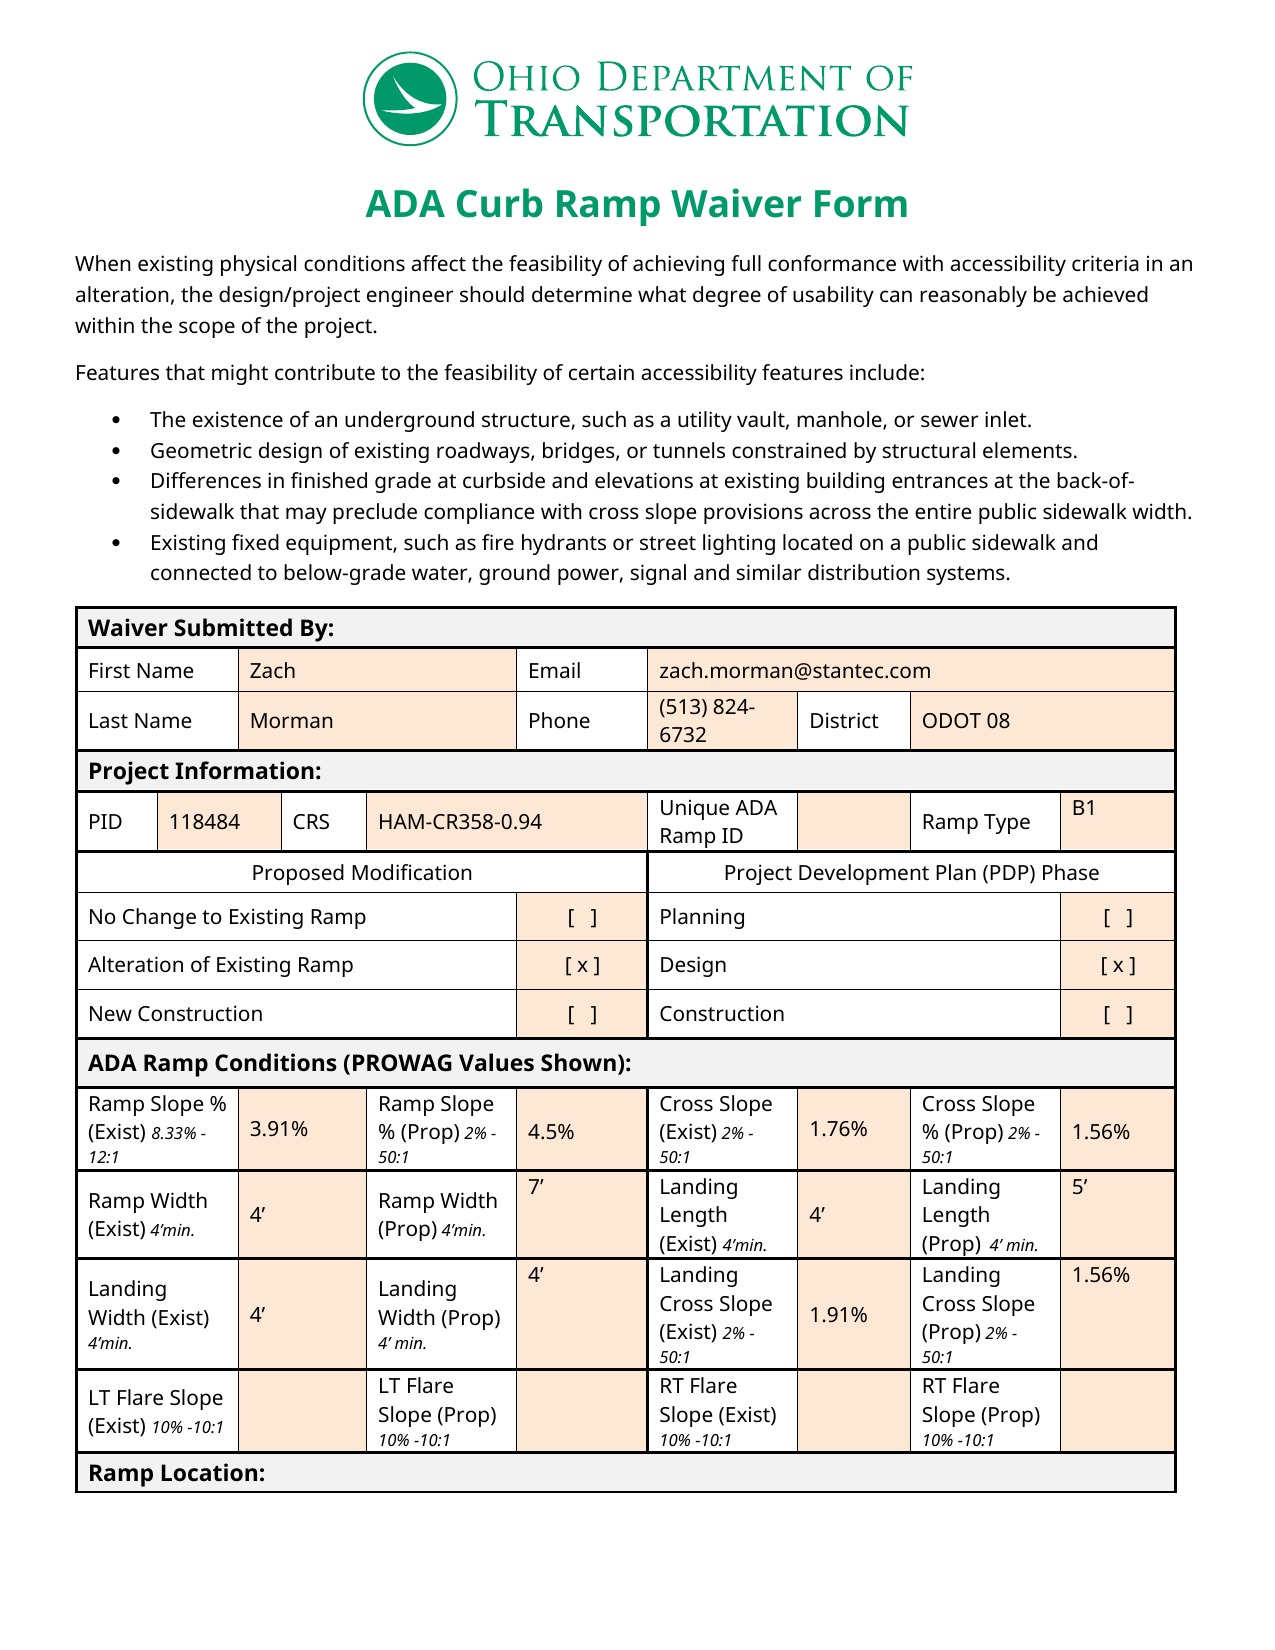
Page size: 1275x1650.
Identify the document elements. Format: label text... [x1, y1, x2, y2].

table_cell No Change to Existing Ramp [78, 893, 516, 940]
list The existence of an underground structure, such as a utility vault, manhole, or sewer inlet. [112, 405, 1200, 434]
table_cell 3.91% [239, 1089, 366, 1169]
table_cell [ ] [517, 893, 646, 940]
table_cell Cross Slope % (Prop) 2% - 50:1 [911, 1089, 1060, 1169]
table_cell 4’ [798, 1172, 910, 1257]
table_cell B1 [1061, 793, 1174, 849]
table_cell First Name [78, 649, 238, 691]
table_cell [798, 1371, 910, 1451]
table_cell New Construction [78, 990, 516, 1037]
table_cell Alteration of Existing Ramp [78, 941, 516, 989]
table_cell 1.76% [798, 1089, 910, 1169]
table_cell RT Flare Slope (Prop) 10% -10:1 [911, 1371, 1060, 1451]
text ADA Curb Ramp Waiver Form [75, 178, 1200, 229]
table_cell Morman [239, 692, 516, 749]
table_cell Planning [649, 893, 1060, 940]
table_cell Design [649, 941, 1060, 989]
text When existing physical conditions affect the feasibility of achieving full conformance with accessibility criteria in an alteration, the design/project engineer should determine what degree of usability can reasonably be achieved within the scope of the project. [75, 249, 1200, 339]
table_header Waiver Submitted By: [78, 609, 1174, 646]
table_cell ADA Ramp Conditions (PROWAG Values Shown): [78, 1040, 1174, 1086]
table_cell PID [78, 793, 157, 849]
table_cell [798, 793, 910, 849]
table_cell [ x ] [517, 941, 646, 989]
list Existing fixed equipment, such as fire hydrants or street lighting located on a public sidewalk and connected to below-grade water, ground power, signal and similar distribution systems. [112, 528, 1200, 587]
table_cell 4.5% [517, 1089, 646, 1169]
text Features that might contribute to the feasibility of certain accessibility features include: [75, 358, 1200, 387]
table_cell 7’ [517, 1172, 646, 1257]
list Differences in finished grade at curbside and elevations at existing building entrances at the back-of-sidewalk that may preclude compliance with cross slope provisions across the entire public sidewalk width. [112, 467, 1200, 526]
table_cell Ramp Type [911, 793, 1060, 849]
table_cell Landing Length (Exist) 4’min. [649, 1172, 797, 1257]
table_cell [239, 1371, 366, 1451]
table_cell LT Flare Slope (Exist) 10% -10:1 [78, 1371, 238, 1451]
table_cell Last Name [78, 692, 238, 749]
table_cell 1.56% [1061, 1089, 1174, 1169]
table_cell [517, 1371, 646, 1451]
table_cell RT Flare Slope (Exist) 10% -10:1 [649, 1371, 797, 1451]
table_cell Zach [239, 649, 516, 691]
table_cell 1.91% [798, 1260, 910, 1368]
table_cell Email [517, 649, 647, 691]
table_cell Landing Width (Prop) 4’ min. [367, 1260, 516, 1368]
table_cell Project Information: [78, 752, 1174, 789]
table_cell 5’ [1061, 1172, 1174, 1257]
table_cell [ ] [1061, 990, 1174, 1037]
table_cell [ ] [517, 990, 646, 1037]
table_cell zach.morman@stantec.com [648, 649, 1174, 691]
table_cell Ramp Width (Exist) 4’min. [78, 1172, 238, 1257]
table_cell Landing Width (Exist) 4’min. [78, 1260, 238, 1368]
table_cell Ramp Width (Prop) 4’min. [367, 1172, 516, 1257]
table_cell Landing Cross Slope (Exist) 2% - 50:1 [649, 1260, 797, 1368]
table_cell [ ] [1061, 893, 1174, 940]
table_cell LT Flare Slope (Prop) 10% -10:1 [367, 1371, 516, 1451]
table_cell Ramp Slope % (Exist) 8.33% - 12:1 [78, 1089, 238, 1169]
table_cell Landing Cross Slope (Prop) 2% - 50:1 [911, 1260, 1060, 1368]
table_cell 4’ [517, 1260, 646, 1368]
list Geometric design of existing roadways, bridges, or tunnels constrained by structural elements. [112, 436, 1200, 464]
table_cell Phone [517, 692, 647, 749]
table_cell CRS [282, 793, 366, 849]
table_cell Ramp Slope % (Prop) 2% - 50:1 [367, 1089, 516, 1169]
table_cell 4’ [239, 1172, 366, 1257]
table_cell [1061, 1371, 1174, 1451]
table_cell Cross Slope (Exist) 2% - 50:1 [649, 1089, 797, 1169]
table_cell HAM-CR358-0.94 [367, 793, 647, 849]
table_cell District [798, 692, 910, 749]
table_cell Unique ADA Ramp ID [648, 793, 797, 849]
table_cell 4’ [239, 1260, 366, 1368]
table_cell ODOT 08 [911, 692, 1174, 749]
table_cell Landing Length (Prop) 4’ min. [911, 1172, 1060, 1257]
table_cell 118484 [158, 793, 281, 849]
table_cell Proposed Modification [78, 853, 646, 892]
table_cell (513) 824-6732 [648, 692, 797, 749]
table_cell Project Development Plan (PDP) Phase [649, 853, 1174, 892]
table_cell 1.56% [1061, 1260, 1174, 1368]
table_cell [ x ] [1061, 941, 1174, 989]
table_cell Construction [649, 990, 1060, 1037]
table_cell Ramp Location: [78, 1454, 1174, 1491]
